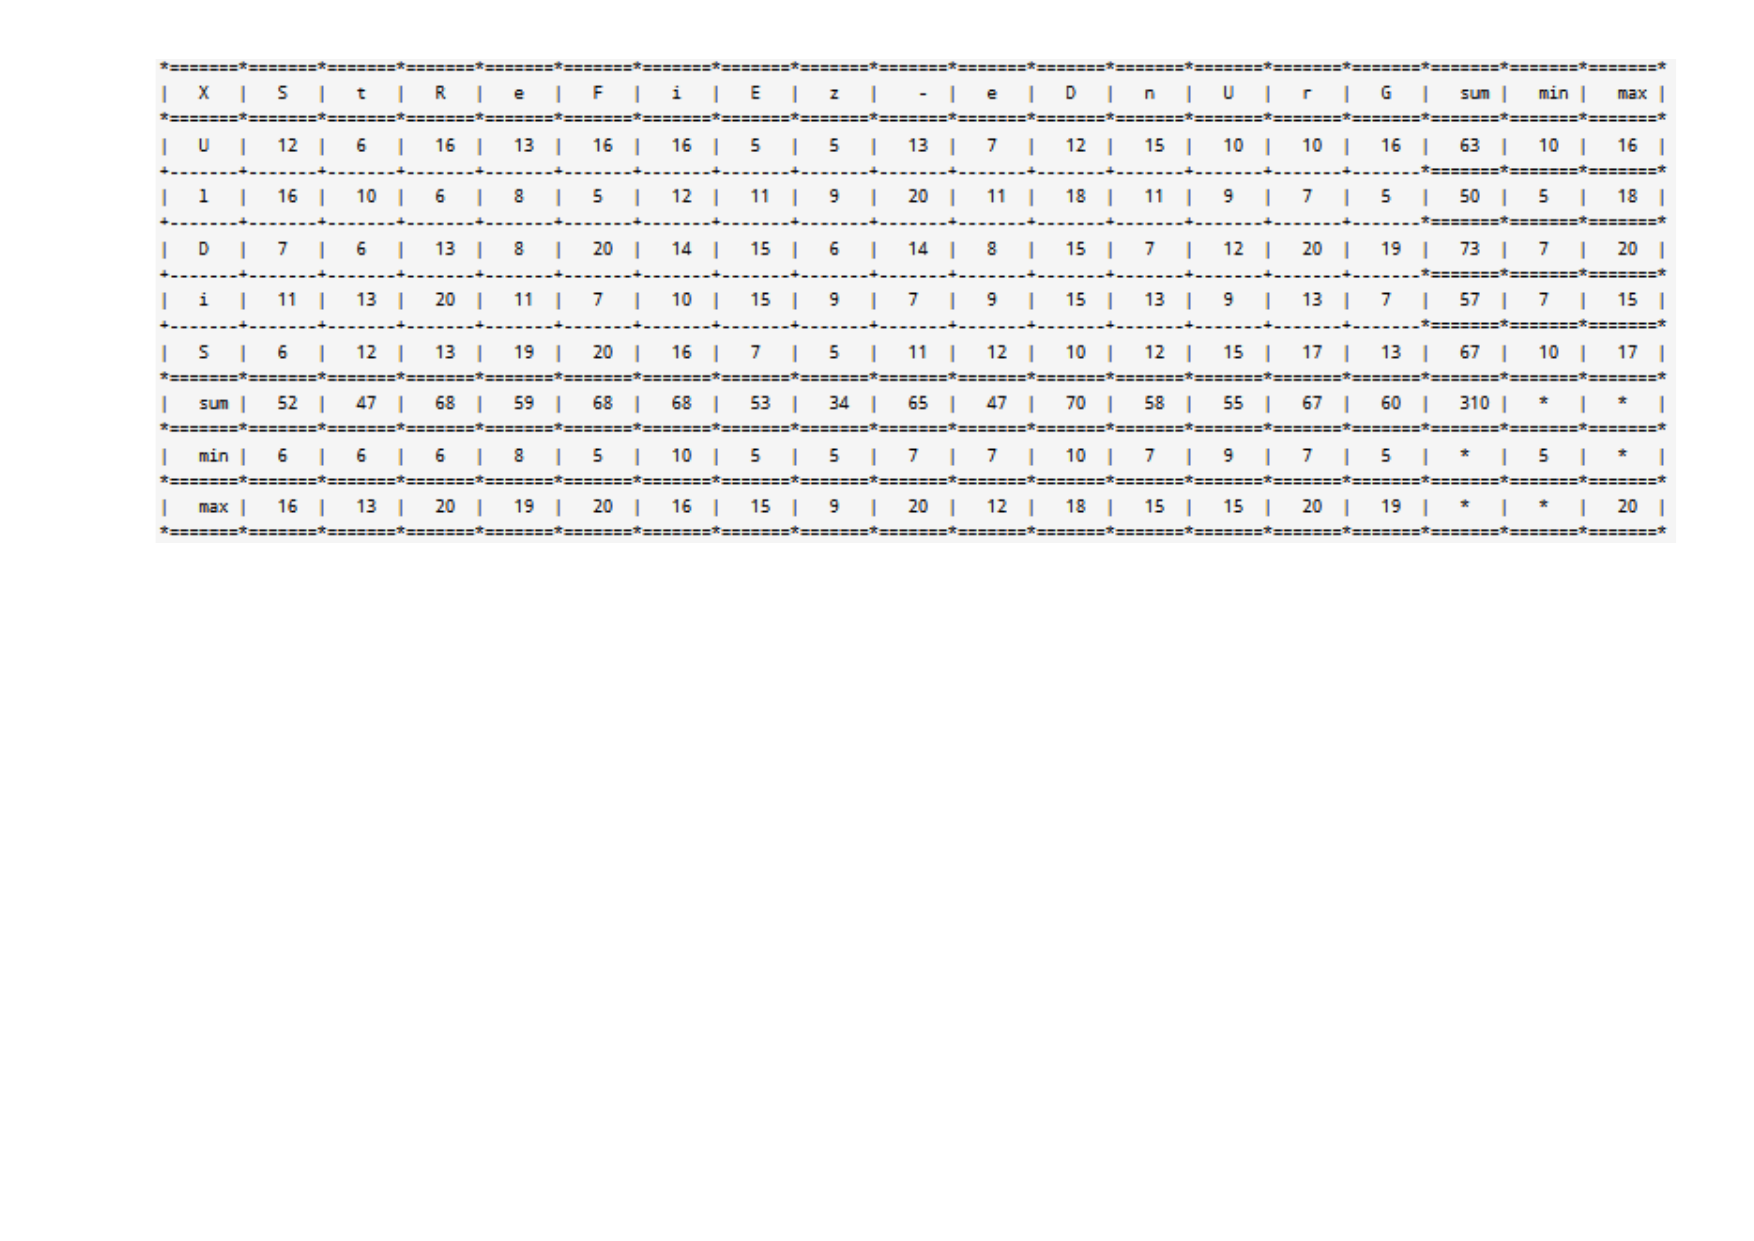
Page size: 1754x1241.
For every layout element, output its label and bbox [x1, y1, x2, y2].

picture [155, 59, 1677, 543]
